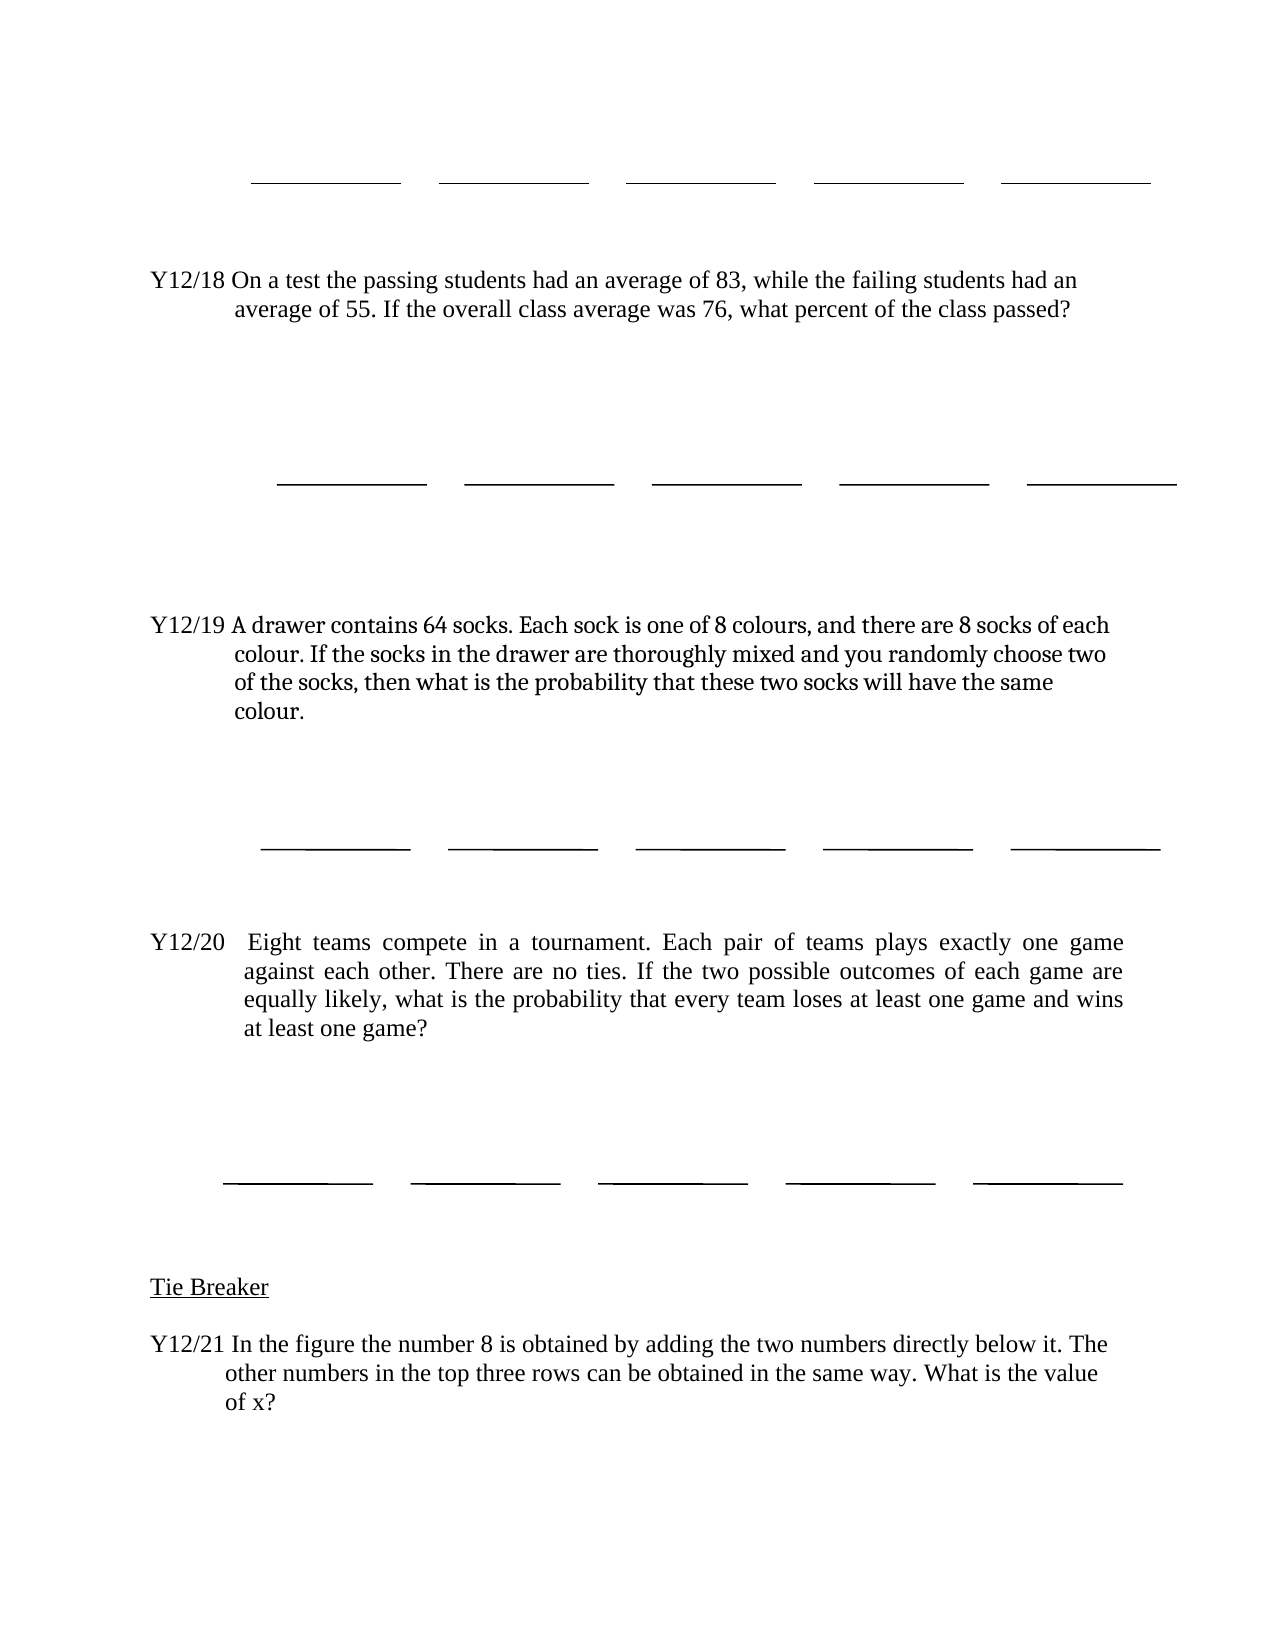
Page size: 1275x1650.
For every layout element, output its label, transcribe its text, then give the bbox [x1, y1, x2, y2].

text Y12/18 On a test the passing students had an average of 83, while the failing students had an average of 55. If the overall class average was 76, what percent of the class passed? [150, 265, 1125, 322]
text Y12/19 A drawer contains 64 socks. Each sock is one of 8 colours, and there are 8 socks of each colour. If the socks in the drawer are thoroughly mixed and you randomly choose two of the socks, then what is the probability that these two socks will have the same colour. [150, 610, 1125, 726]
text Y12/20 Eight teams compete in a tournament. Each pair of teams plays exactly one game against each other. There are no ties. If the two possible outcomes of each game are equally likely, what is the probability that every team loses at least one game and wins at least one game? [150, 927, 1125, 1042]
text Y12/21 In the figure the number 8 is obtained by adding the two numbers directly below it. The [150, 1329, 1125, 1358]
text Tie Breaker [150, 1272, 1125, 1301]
text other numbers in the top three rows can be obtained in the same way. What is the value of x? [225, 1358, 1125, 1416]
